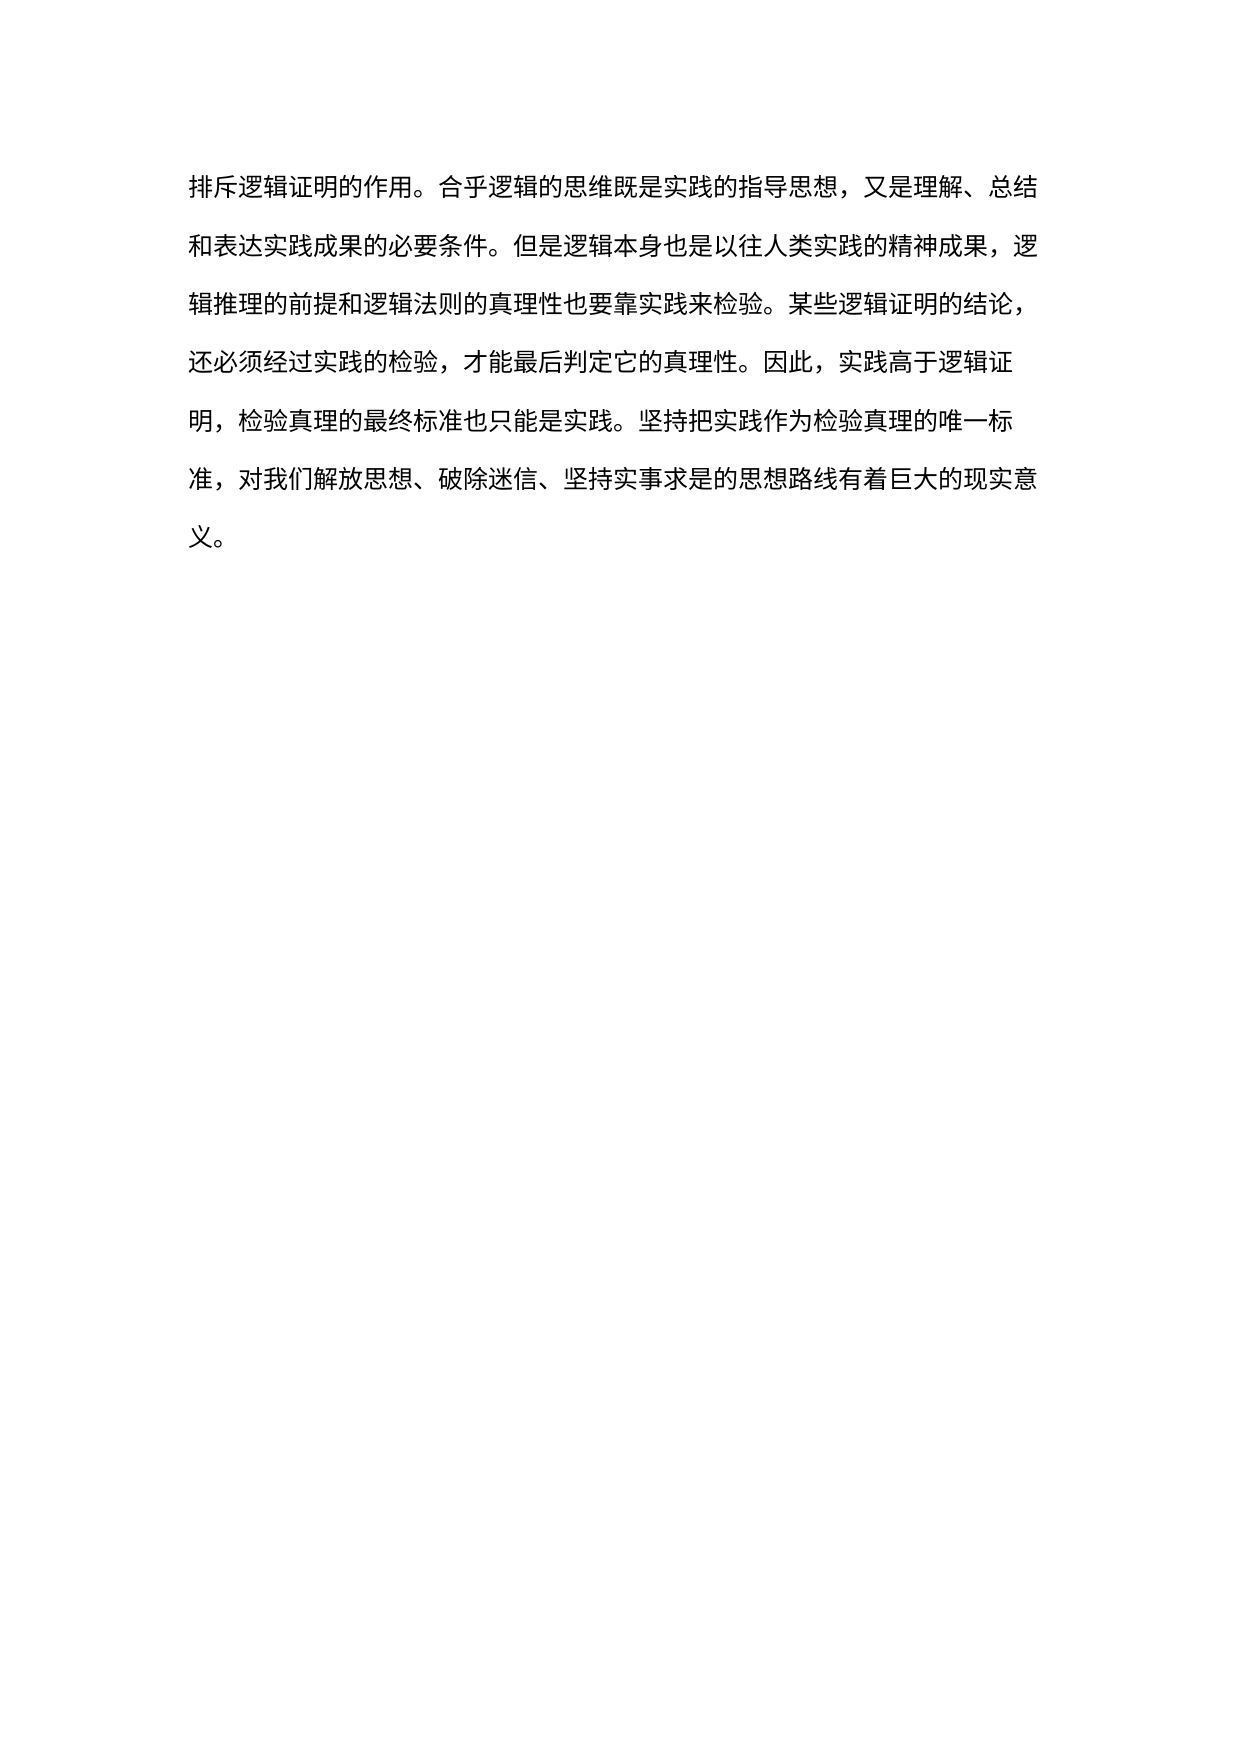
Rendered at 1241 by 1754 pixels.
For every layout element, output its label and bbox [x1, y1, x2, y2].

text [188, 150, 1052, 558]
